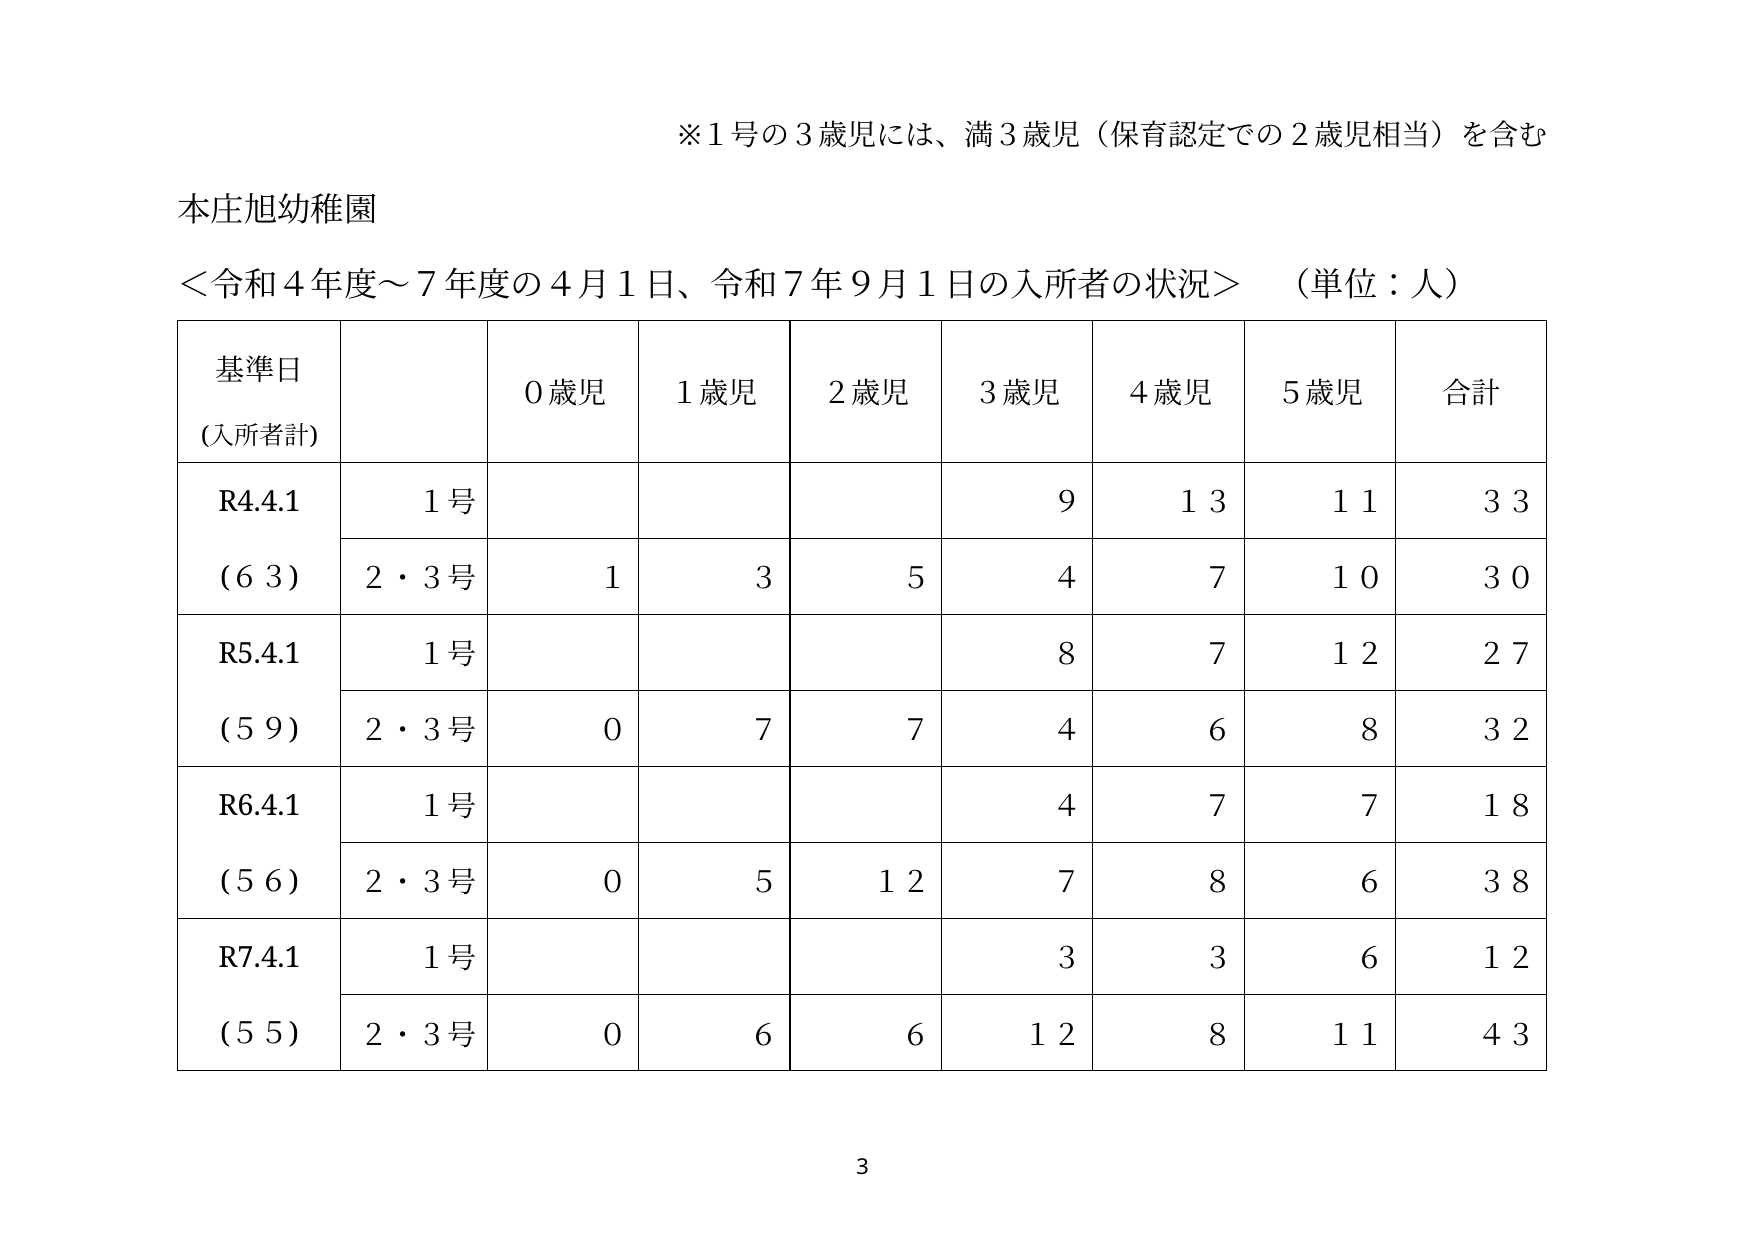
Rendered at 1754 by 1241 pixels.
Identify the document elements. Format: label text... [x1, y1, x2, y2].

table_header ４歳児 [1093, 321, 1244, 462]
table_cell ０ [488, 691, 638, 766]
table_cell ６ [1093, 691, 1244, 766]
table_cell ７ [1093, 615, 1244, 690]
table_header 合計 [1396, 321, 1546, 462]
table_header １歳児 [639, 321, 789, 462]
table_cell １２ [1245, 615, 1395, 690]
table_cell ６ [791, 995, 941, 1070]
table_header ０歳児 [488, 321, 638, 462]
table_cell １８ [1396, 767, 1546, 842]
table_cell ７ [791, 691, 941, 766]
table_cell [639, 919, 789, 994]
table_cell [488, 615, 638, 690]
table_cell ３２ [1396, 691, 1546, 766]
table_cell １２ [1396, 919, 1546, 994]
table_cell R4.4.1 (６３) [178, 463, 340, 614]
table_cell ２・３号 [341, 843, 487, 918]
table_cell １１ [1245, 463, 1395, 538]
table_cell ４ [942, 767, 1092, 842]
table_cell [488, 919, 638, 994]
table_cell ６ [1245, 919, 1395, 994]
table_cell ８ [1093, 995, 1244, 1070]
table_cell ８ [942, 615, 1092, 690]
table_cell ４３ [1396, 995, 1546, 1070]
text ※１号の３歳児には、満３歳児（保育認定での２歳児相当）を含む [177, 95, 1547, 170]
table_cell [639, 767, 789, 842]
table_cell １３ [1093, 463, 1244, 538]
text 本庄旭幼稚園 [177, 170, 1547, 245]
table_cell ２・３号 [341, 995, 487, 1070]
table_header ５歳児 [1245, 321, 1395, 462]
table_cell [791, 463, 941, 538]
table_cell １号 [341, 615, 487, 690]
table_cell ４ [942, 691, 1092, 766]
table_cell １０ [1245, 539, 1395, 614]
table_cell ３３ [1396, 463, 1546, 538]
table_cell ２７ [1396, 615, 1546, 690]
table_cell [791, 919, 941, 994]
text ＜令和４年度～７年度の４月１日、令和７年９月１日の入所者の状況＞ （単位：人） [177, 245, 1547, 320]
table_header [341, 321, 487, 462]
table_cell ０ [488, 843, 638, 918]
table_cell ７ [1245, 767, 1395, 842]
table_cell ５ [639, 843, 789, 918]
table_cell ３ [1093, 919, 1244, 994]
table_cell １１ [1245, 995, 1395, 1070]
table_cell ７ [1093, 539, 1244, 614]
table_cell ９ [942, 463, 1092, 538]
table_cell ５ [791, 539, 941, 614]
table_cell １号 [341, 767, 487, 842]
table_cell ３０ [1396, 539, 1546, 614]
table_cell ６ [639, 995, 789, 1070]
table_cell R7.4.1 (５５) [178, 919, 340, 1070]
table_cell １号 [341, 463, 487, 538]
table_header ２歳児 [791, 321, 941, 462]
table_cell [639, 463, 789, 538]
table_cell ８ [1093, 843, 1244, 918]
table_cell １２ [791, 843, 941, 918]
table_cell R5.4.1 (５９) [178, 615, 340, 766]
table_cell ７ [942, 843, 1092, 918]
table_cell ６ [1245, 843, 1395, 918]
table_cell ３ [639, 539, 789, 614]
table_cell [488, 463, 638, 538]
table_cell ３ [942, 919, 1092, 994]
table_header 基準日 (入所者計) [178, 321, 340, 462]
table_cell ７ [1093, 767, 1244, 842]
table_cell ３８ [1396, 843, 1546, 918]
table_cell [639, 615, 789, 690]
table_cell １２ [942, 995, 1092, 1070]
table_cell ２・３号 [341, 539, 487, 614]
table_cell １号 [341, 919, 487, 994]
table_cell [488, 767, 638, 842]
table_cell ４ [942, 539, 1092, 614]
table_cell [791, 615, 941, 690]
table_header ３歳児 [942, 321, 1092, 462]
table_cell ８ [1245, 691, 1395, 766]
table_cell R6.4.1 (５６) [178, 767, 340, 918]
table_cell ２・３号 [341, 691, 487, 766]
table_cell １ [488, 539, 638, 614]
table_cell ７ [639, 691, 789, 766]
table_cell ０ [488, 995, 638, 1070]
table_cell [791, 767, 941, 842]
